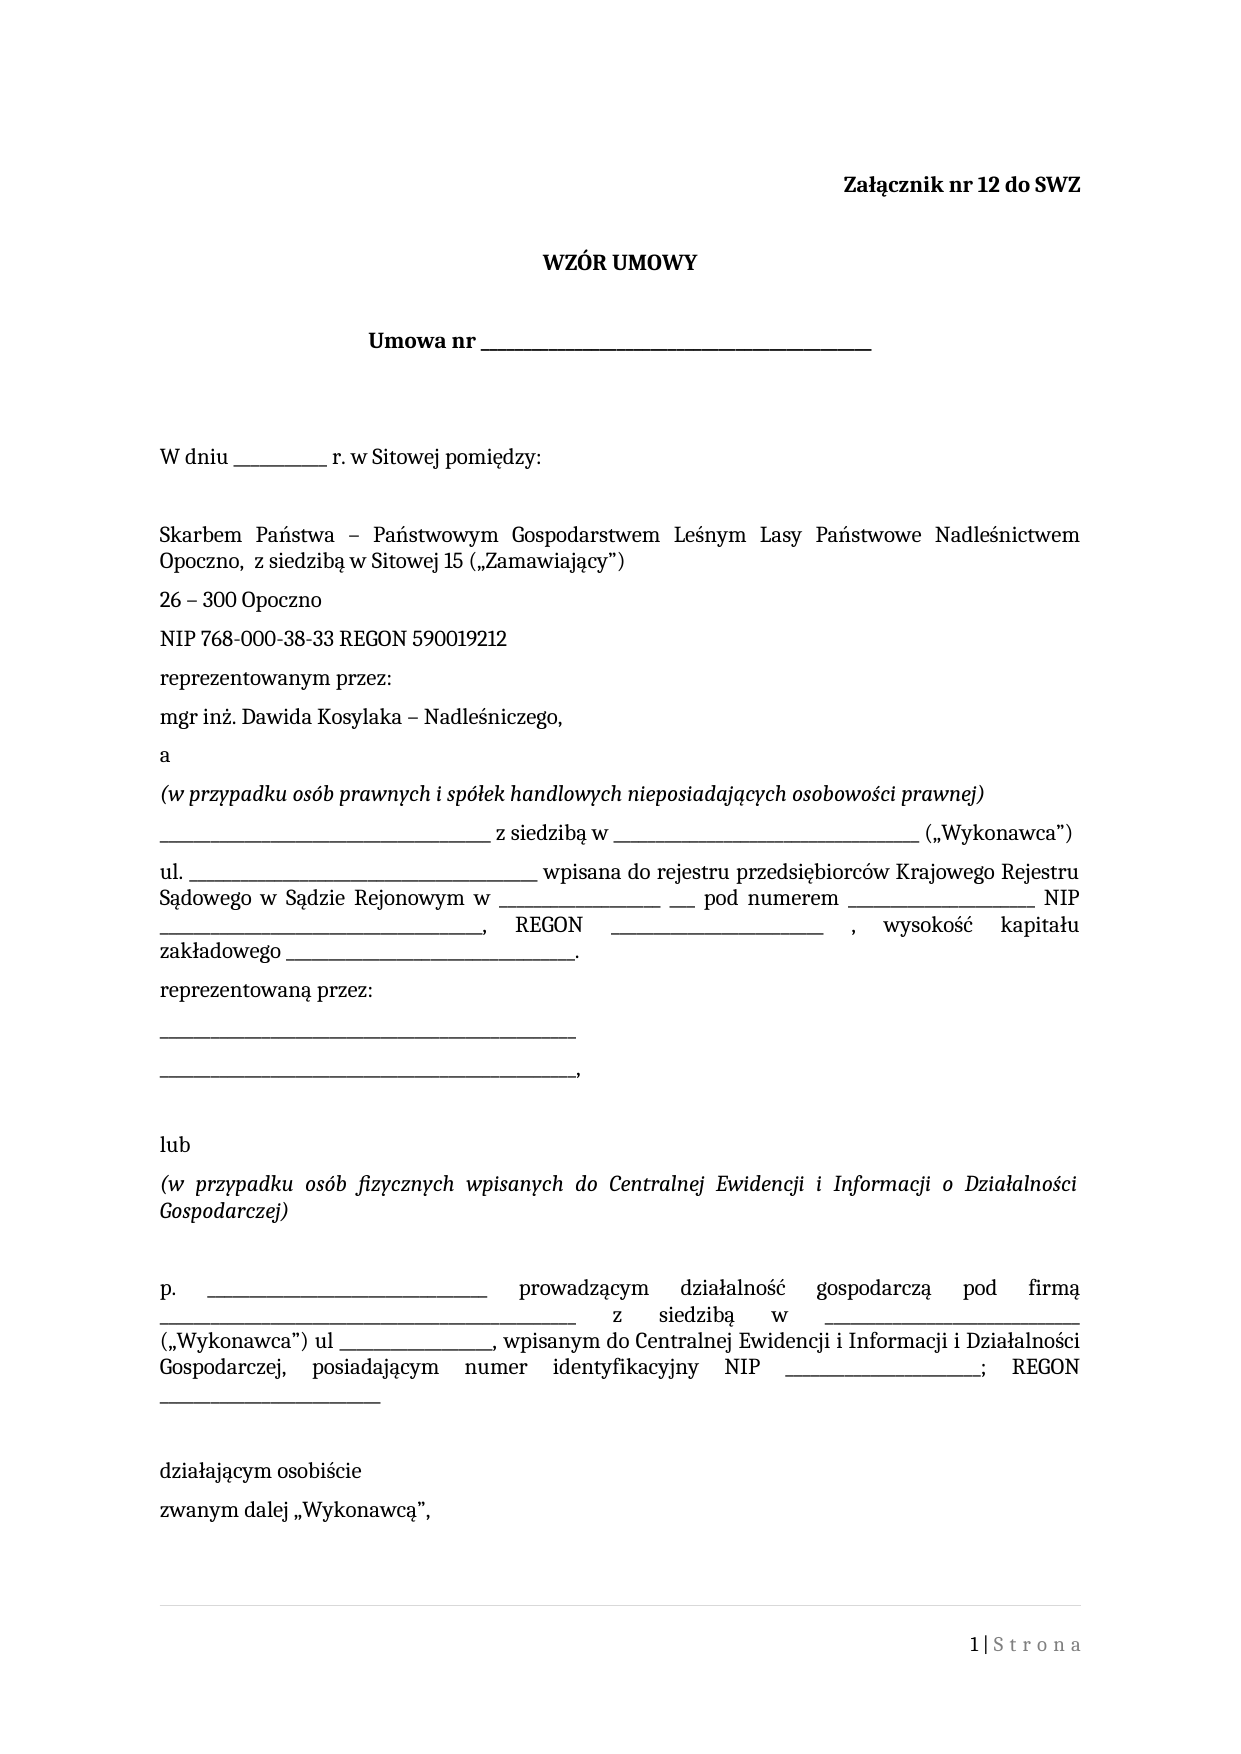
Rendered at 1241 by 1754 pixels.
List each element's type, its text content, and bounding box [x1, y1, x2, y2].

text lub [159, 1132, 1081, 1158]
text _______________________________________ z siedzibą w ____________________________________ („Wykonawca”) [159, 820, 1081, 846]
text reprezentowaną przez: [159, 977, 1081, 1003]
text a [159, 742, 1081, 769]
text WZÓR UMOWY [159, 250, 1081, 276]
text Załącznik nr 12 do SWZ [159, 172, 1081, 198]
text mgr inż. Dawida Kosylaka – Nadleśniczego, [159, 703, 1081, 730]
text (w przypadku osób prawnych i spółek handlowych nieposiadających osobowości prawnej) [159, 781, 1081, 807]
text 26 – 300 Opoczno [159, 587, 1081, 613]
text ul. _________________________________________ wpisana do rejestru przedsiębiorców Krajowego Rejestru Sądowego w Sądzie Rejonowym w ___________________ ___ pod numerem ______________________ NIP ______________________________________, REGON _________________________ , wysokość kapitału zakładowego __________________________________. [159, 859, 1081, 964]
text p. _________________________________ prowadzącym działalność gospodarczą pod firmą _________________________________________________ z siedzibą w ______________________________ („Wykonawca”) ul __________________, wpisanym do Centralnej Ewidencji i Informacji i Działalności Gospodarczej, posiadającym numer identyfikacyjny NIP _______________________; REGON __________________________ [159, 1275, 1081, 1407]
text działającym osobiście [159, 1458, 1081, 1484]
text Umowa nr ______________________________________________ [159, 327, 1081, 354]
text Skarbem Państwa – Państwowym Gospodarstwem Leśnym Lasy Państwowe Nadleśnictwem Opoczno, z siedzibą w Sitowej 15 („Zamawiający”) [159, 522, 1081, 574]
text _________________________________________________, [159, 1054, 1081, 1081]
text W dniu ___________ r. w Sitowej pomiędzy: [159, 444, 1081, 470]
text reprezentowanym przez: [159, 664, 1081, 691]
text zwanym dalej „Wykonawcą”, [159, 1497, 1081, 1523]
text (w przypadku osób fizycznych wpisanych do Centralnej Ewidencji i Informacji o Działalności Gospodarczej) [159, 1171, 1081, 1224]
text _________________________________________________ [159, 1016, 1081, 1042]
text NIP 768-000-38-33 REGON 590019212 [159, 626, 1081, 652]
